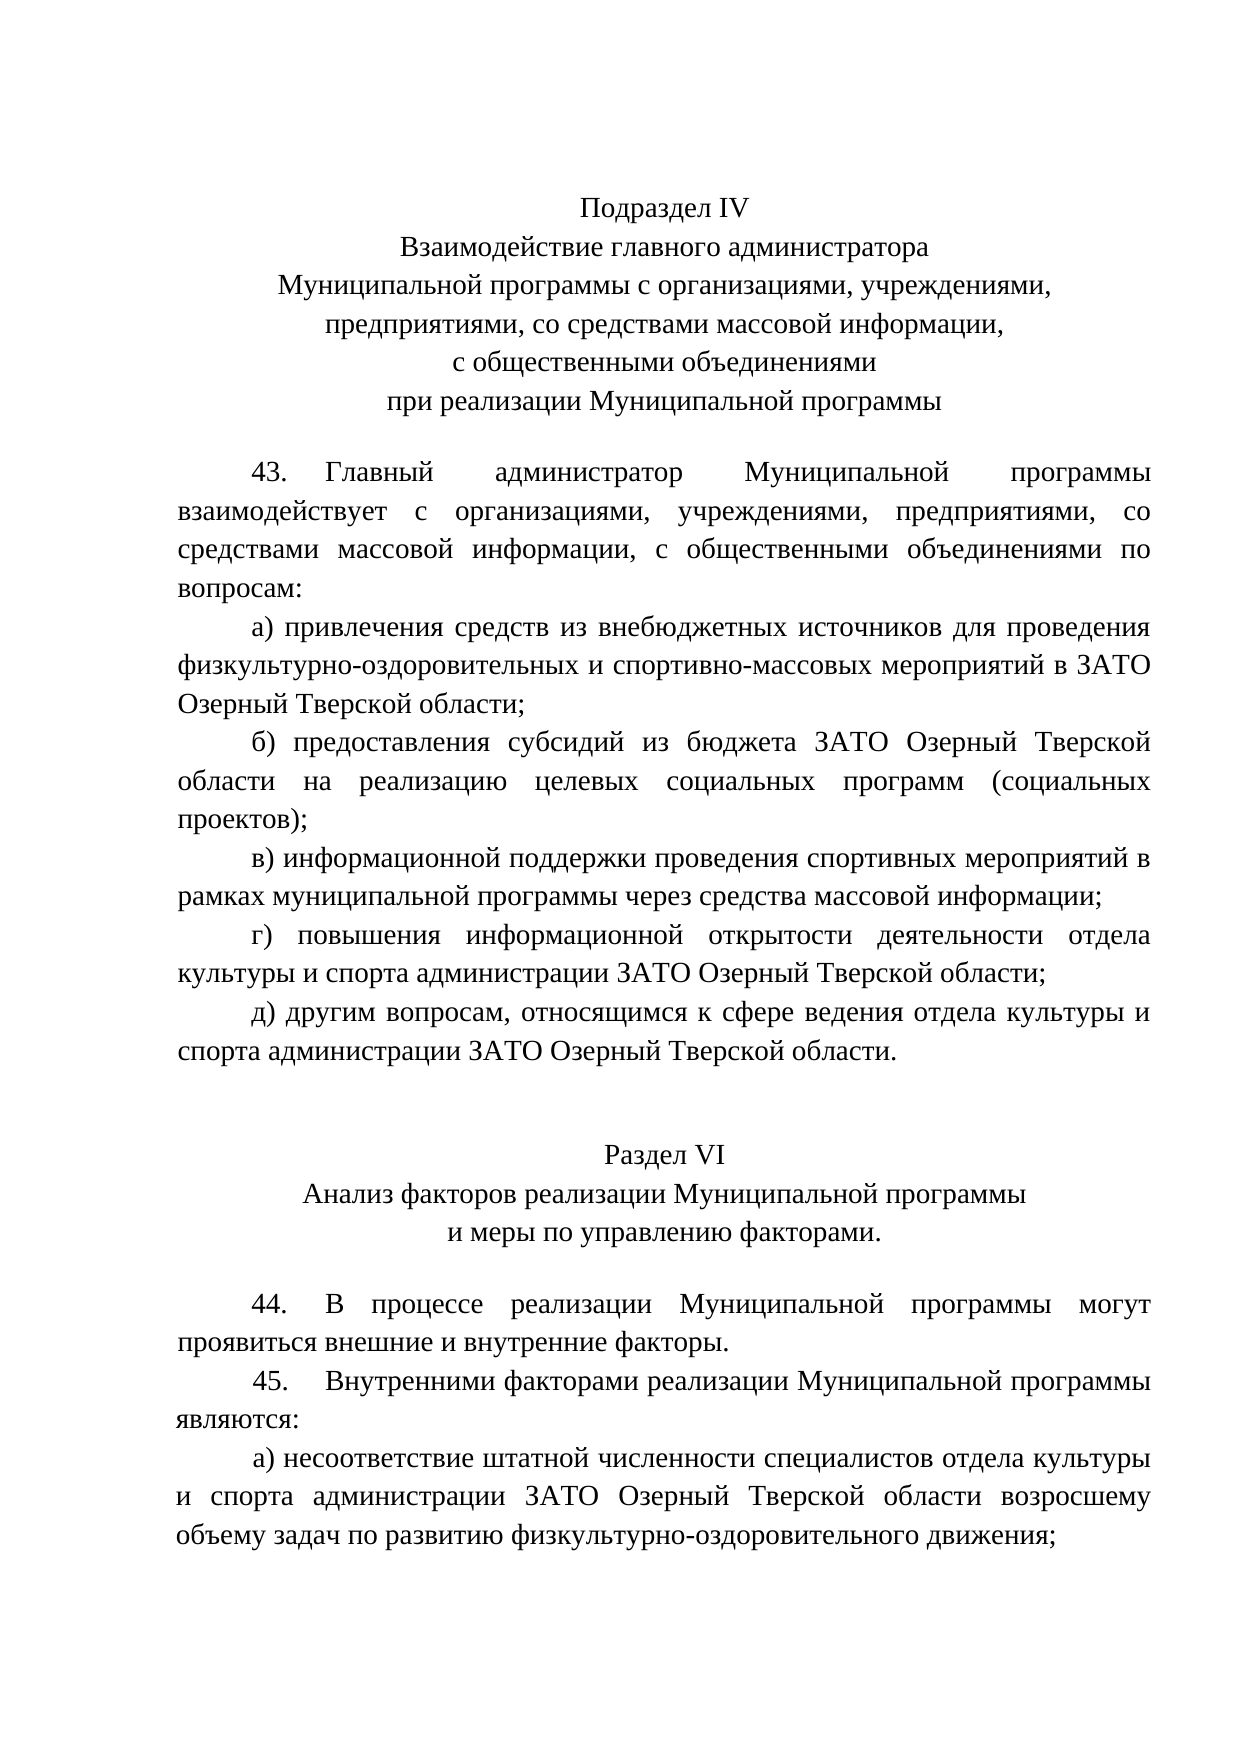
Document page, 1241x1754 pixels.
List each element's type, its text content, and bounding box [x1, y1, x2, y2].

text и меры по управлению факторами. [177, 1214, 1152, 1248]
text Подраздел IV [177, 190, 1152, 224]
text б) предоставления субсидий из бюджета ЗАТО Озерный Тверской области на реализацию целевых социальных программ (социальных проектов); [177, 724, 1152, 835]
text при реализации Муниципальной программы [177, 383, 1152, 416]
text Муниципальной программы с организациями, учреждениями, предприятиями, со средствами массовой информации, [177, 267, 1152, 339]
text с общественными объединениями [177, 344, 1152, 378]
text Взаимодействие главного администратора [177, 229, 1152, 262]
text в) информационной поддержки проведения спортивных мероприятий в рамках муниципальной программы через средства массовой информации; [177, 840, 1152, 912]
text Анализ факторов реализации Муниципальной программы [177, 1176, 1152, 1209]
text 44. В процессе реализации Муниципальной программы могут проявиться внешние и внутренние факторы. [177, 1286, 1152, 1358]
text д) другим вопросам, относящимся к сфере ведения отдела культуры и спорта администрации ЗАТО Озерный Тверской области. [177, 994, 1152, 1066]
text а) несоответствие штатной численности специалистов отдела культуры и спорта администрации ЗАТО Озерный Тверской области возросшему объему задач по развитию физкультурно-оздоровительного движения; [176, 1440, 1152, 1551]
text г) повышения информационной открытости деятельности отдела культуры и спорта администрации ЗАТО Озерный Тверской области; [177, 917, 1152, 989]
text 45. Внутренними факторами реализации Муниципальной программы являются: [176, 1363, 1152, 1435]
text 43. Главный администратор Муниципальной программы взаимодействует с организациями, учреждениями, предприятиями, со средствами массовой информации, с общественными объединениями по вопросам: [177, 454, 1152, 604]
text а) привлечения средств из внебюджетных источников для проведения физкультурно-оздоровительных и спортивно-массовых мероприятий в ЗАТО Озерный Тверской области; [177, 609, 1152, 719]
text Раздел VI [177, 1137, 1152, 1171]
